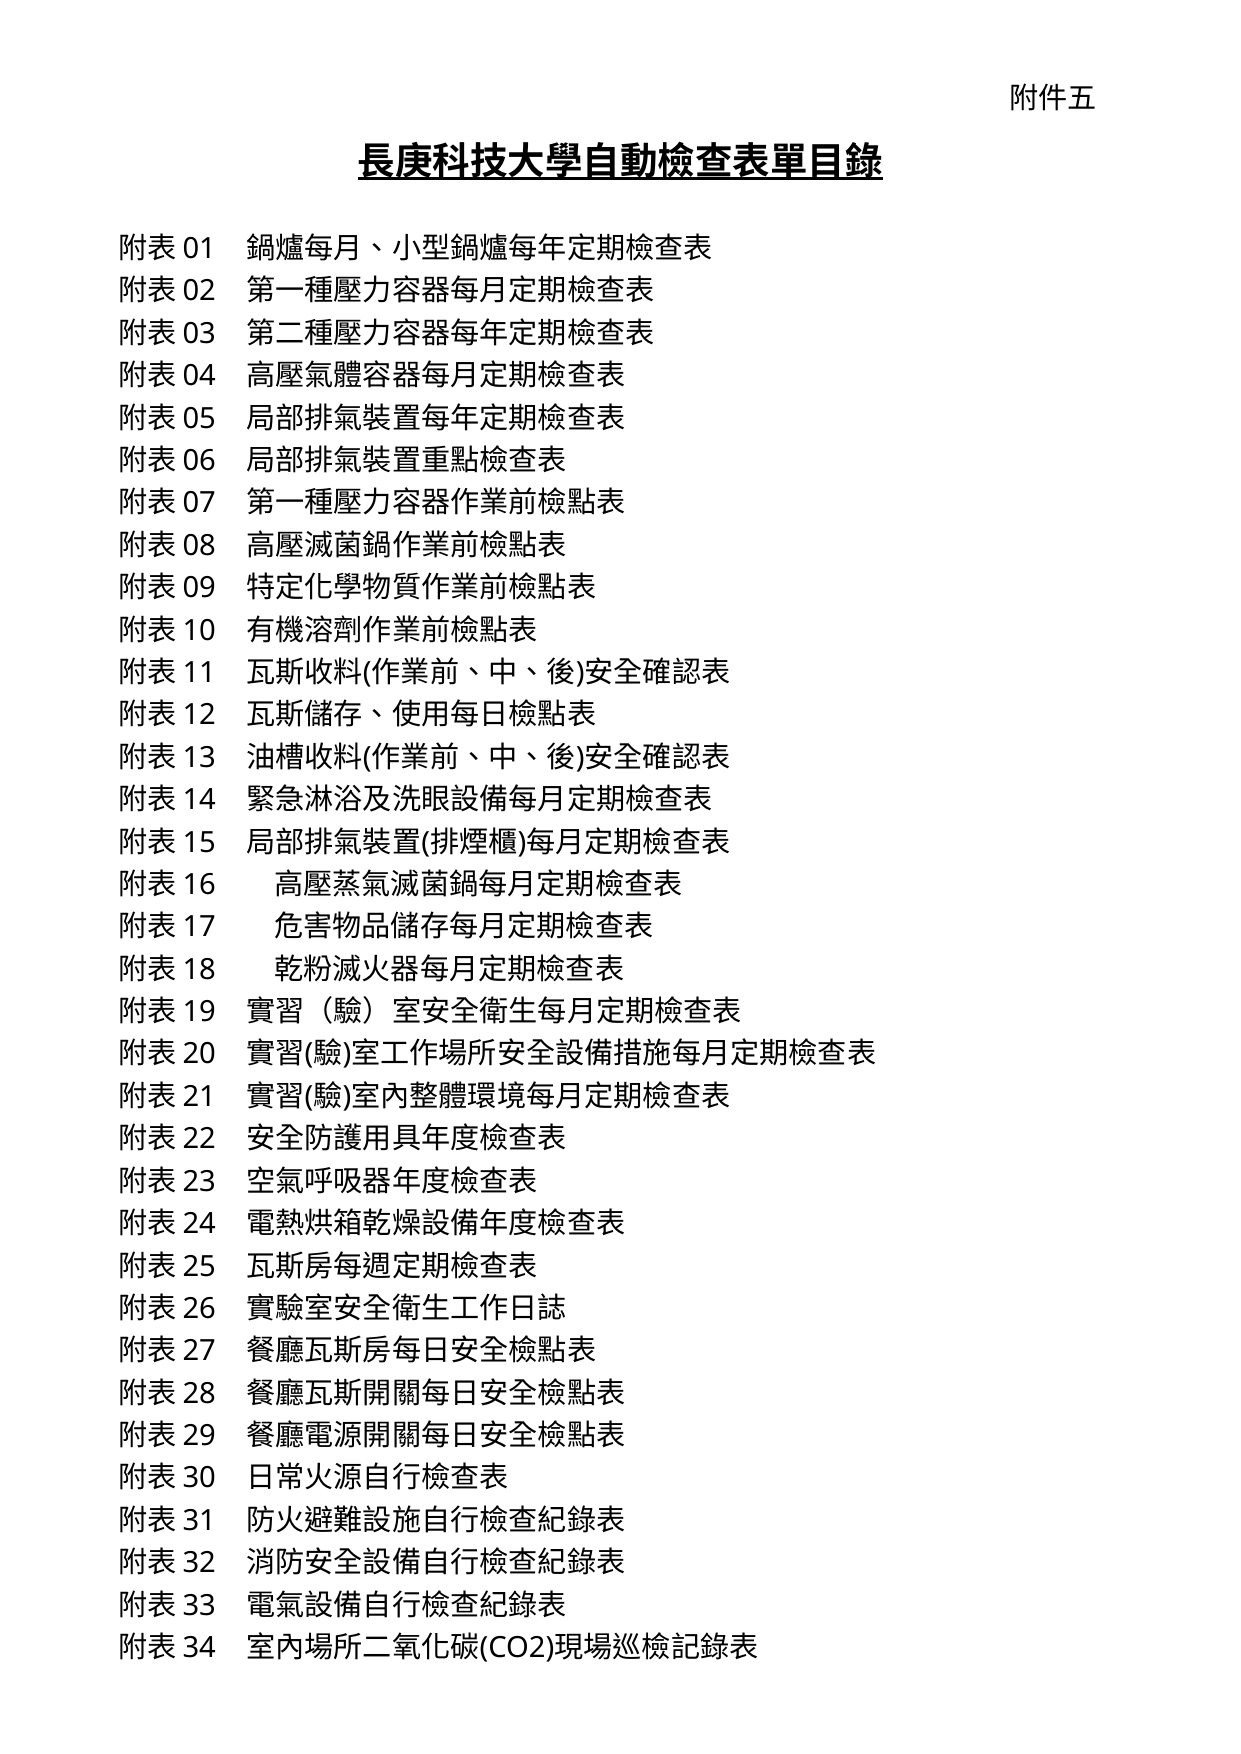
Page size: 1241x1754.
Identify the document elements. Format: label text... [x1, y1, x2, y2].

text 附表06 局部排氣裝置重點檢查表 [118, 437, 1122, 479]
text 附表11 瓦斯收料(作業前、中、後)安全確認表 [118, 648, 1122, 691]
text 附表23 空氣呼吸器年度檢查表 [118, 1157, 1122, 1200]
text 附表29 餐廳電源開關每日安全檢點表 [118, 1412, 1122, 1454]
text 附表33 電氣設備自行檢查紀錄表 [118, 1581, 1122, 1624]
text 附表18 乾粉滅火器每月定期檢查表 [118, 945, 1122, 988]
text 附表07 第一種壓力容器作業前檢點表 [118, 479, 1122, 521]
text 附表20 實習(驗)室工作場所安全設備措施每月定期檢查表 [118, 1030, 1122, 1072]
text 附表31 防火避難設施自行檢查紀錄表 [118, 1496, 1122, 1539]
text 附表30 日常火源自行檢查表 [118, 1454, 1122, 1496]
text 附表22 安全防護用具年度檢查表 [118, 1115, 1122, 1157]
text 附表12 瓦斯儲存、使用每日檢點表 [118, 691, 1122, 733]
text 附表34 室內場所二氧化碳(CO2)現場巡檢記錄表 [118, 1624, 1122, 1666]
text 附表17 危害物品儲存每月定期檢查表 [118, 903, 1122, 945]
text 附表24 電熱烘箱乾燥設備年度檢查表 [118, 1200, 1122, 1242]
text 附表09 特定化學物質作業前檢點表 [118, 564, 1122, 606]
text 附表26 實驗室安全衛生工作日誌 [118, 1284, 1122, 1327]
text 附表28 餐廳瓦斯開關每日安全檢點表 [118, 1369, 1122, 1412]
text 附表32 消防安全設備自行檢查紀錄表 [118, 1539, 1122, 1581]
text 附表01 鍋爐每月、小型鍋爐每年定期檢查表 [117, 224, 1122, 267]
text 長庚科技大學自動檢查表單目錄 [118, 131, 1122, 185]
text 附表10 有機溶劑作業前檢點表 [118, 606, 1122, 648]
text 附表02 第一種壓力容器每月定期檢查表 [118, 267, 1122, 309]
text 附表15 局部排氣裝置(排煙櫃)每月定期檢查表 [118, 818, 1122, 861]
text 附表05 局部排氣裝置每年定期檢查表 [118, 394, 1122, 437]
text 附表14 緊急淋浴及洗眼設備每月定期檢查表 [118, 776, 1122, 818]
text 附表16 高壓蒸氣滅菌鍋每月定期檢查表 [118, 861, 1122, 903]
text 附表25 瓦斯房每週定期檢查表 [118, 1242, 1122, 1284]
text 附表27 餐廳瓦斯房每日安全檢點表 [118, 1327, 1122, 1369]
text 附表13 油槽收料(作業前、中、後)安全確認表 [118, 733, 1122, 776]
text 附表03 第二種壓力容器每年定期檢查表 [118, 309, 1122, 352]
text 附表19 實習（驗）室安全衛生每月定期檢查表 [118, 988, 1122, 1030]
text 附表08 高壓滅菌鍋作業前檢點表 [118, 521, 1122, 564]
text 附表04 高壓氣體容器每月定期檢查表 [118, 352, 1122, 394]
text 附表21 實習(驗)室內整體環境每月定期檢查表 [118, 1072, 1122, 1115]
